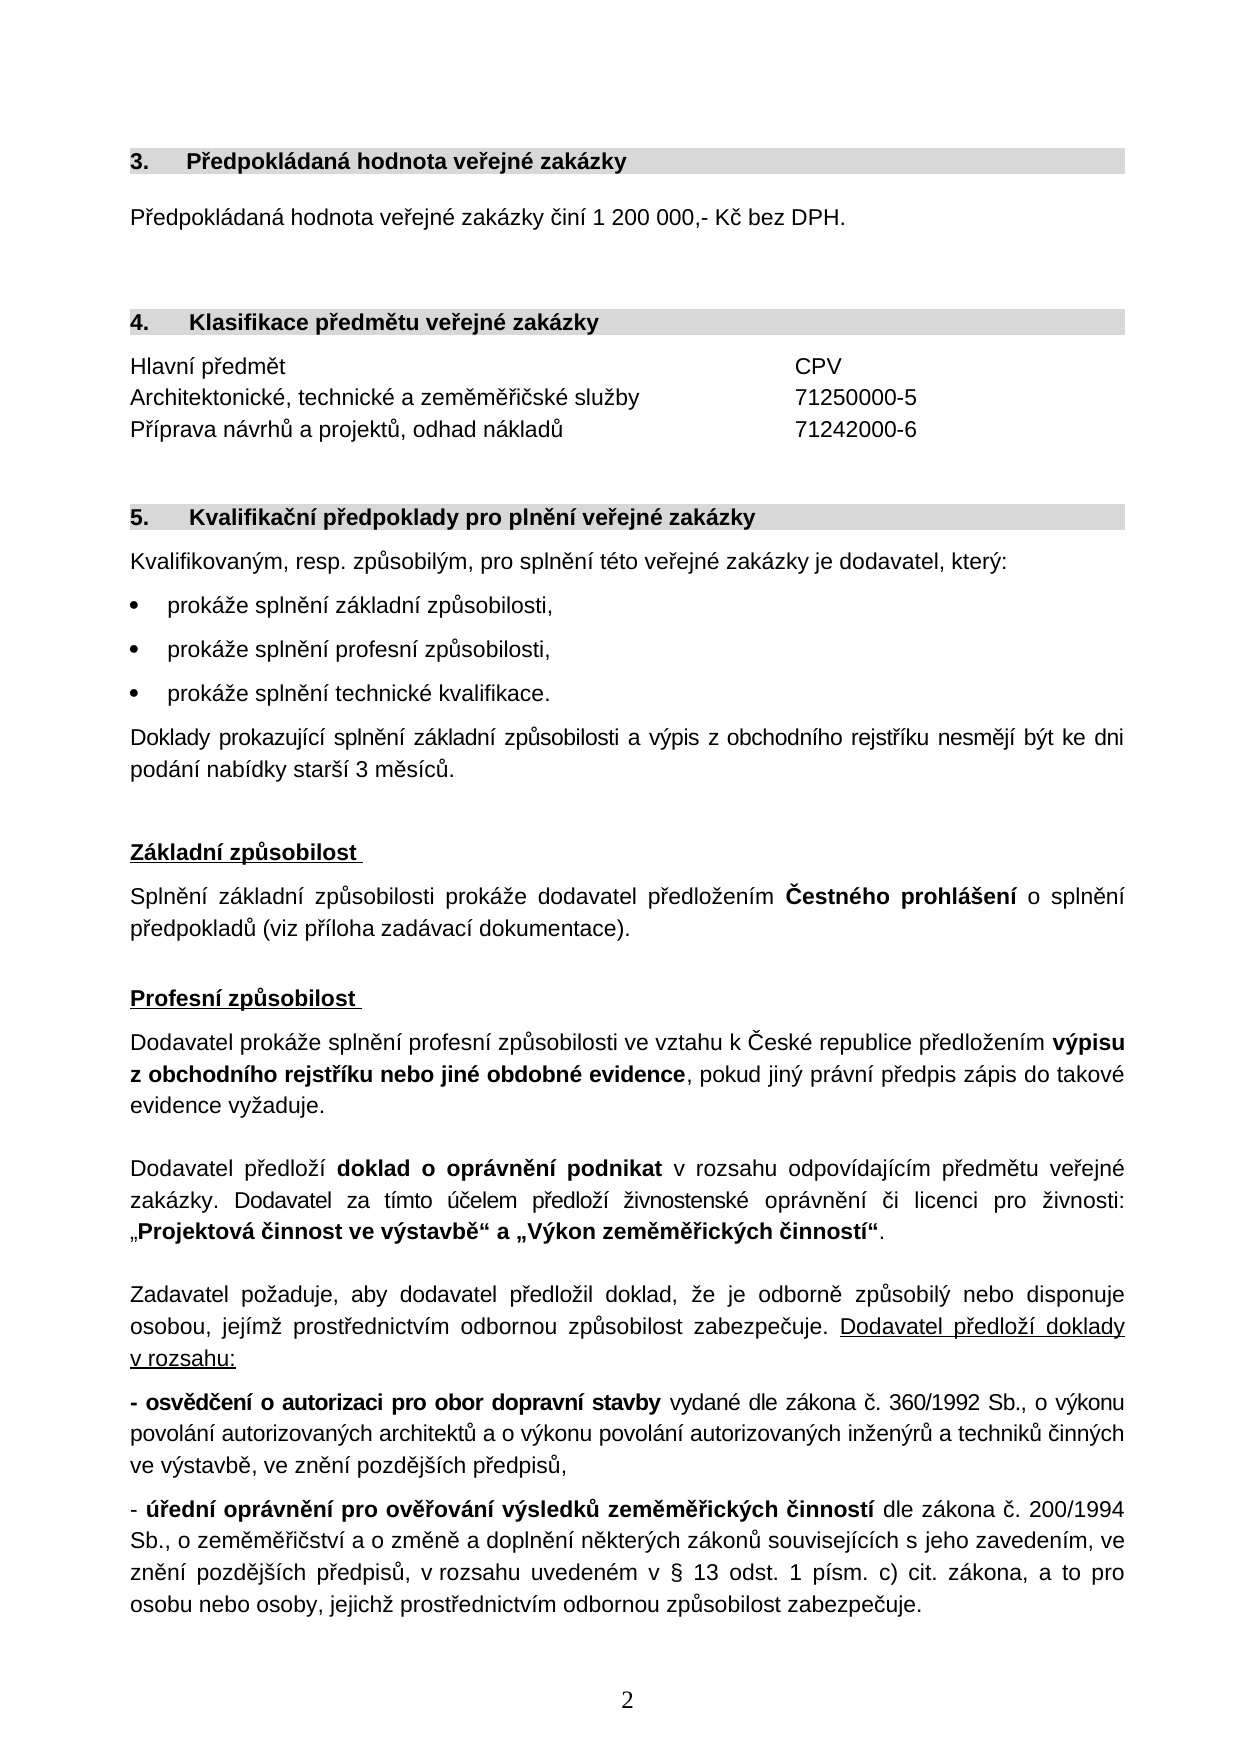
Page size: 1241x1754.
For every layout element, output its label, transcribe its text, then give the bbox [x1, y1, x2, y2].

text Hlavní předmět CPV [130, 353, 1125, 379]
text Kvalifikovaným, resp. způsobilým, pro splnění této veřejné zakázky je dodavatel, který: [130, 548, 1125, 574]
text Doklady prokazující splnění základní způsobilosti a výpis z obchodního rejstříku nesmějí být ke dni podání nabídky starší 3 měsíců. [130, 724, 1125, 782]
text Splnění základní způsobilosti prokáže dodavatel předložením Čestného prohlášení o splnění předpokladů (viz příloha zadávací dokumentace). [130, 883, 1125, 941]
list prokáže splnění profesní způsobilosti, [130, 636, 1125, 663]
list Zadavatel požaduje, aby dodavatel předložil doklad, že je odborně způsobilý nebo disponuje osobou, jejímž prostřednictvím odbornou způsobilost zabezpečuje. Dodavatel předloží doklady v rozsahu: [130, 1281, 1125, 1371]
text Dodavatel prokáže splnění profesní způsobilosti ve vztahu k České republice předložením výpisu z obchodního rejstříku nebo jiné obdobné evidence, pokud jiný právní předpis zápis do takové evidence vyžaduje. [130, 1029, 1125, 1118]
list Dodavatel předloží doklad o oprávnění podnikat v rozsahu odpovídajícím předmětu veřejné zakázky. Dodavatel za tímto účelem předloží živnostenské oprávnění či licenci pro živnosti: „Projektová činnost ve výstavbě“ a „Výkon zeměměřických činností“. [130, 1155, 1125, 1245]
list Kvalifikační předpoklady pro plnění veřejné zakázky [130, 504, 1125, 530]
list Základní způsobilost [130, 839, 1125, 865]
list Předpokládaná hodnota veřejné zakázky [130, 148, 1125, 174]
list - osvědčení o autorizaci pro obor dopravní stavby vydané dle zákona č. 360/1992 Sb., o výkonu povolání autorizovaných architektů a o výkonu povolání autorizovaných inženýrů a techniků činných ve výstavbě, ve znění pozdějších předpisů, [130, 1389, 1125, 1478]
title 4. Klasifikace předmětu veřejné zakázky [130, 309, 1125, 335]
list - úřední oprávnění pro ověřování výsledků zeměměřických činností dle zákona č. 200/1994 Sb., o zeměměřičství a o změně a doplnění některých zákonů souvisejících s jeho zavedením, ve znění pozdějších předpisů, v rozsahu uvedeném v § 13 odst. 1 písm. c) cit. zákona, a to pro osobu nebo osoby, jejichž prostřednictvím odbornou způsobilost zabezpečuje. [130, 1496, 1125, 1617]
text Předpokládaná hodnota veřejné zakázky činí 1 200 000,- Kč bez DPH. [130, 204, 1125, 231]
text Příprava návrhů a projektů, odhad nákladů 71242000-6 [130, 416, 1125, 442]
list prokáže splnění základní způsobilosti, [130, 592, 1125, 618]
list Profesní způsobilost [130, 985, 1125, 1011]
text Architektonické, technické a zeměměřičské služby 71250000-5 [130, 384, 1125, 411]
list prokáže splnění technické kvalifikace. [130, 680, 1125, 707]
